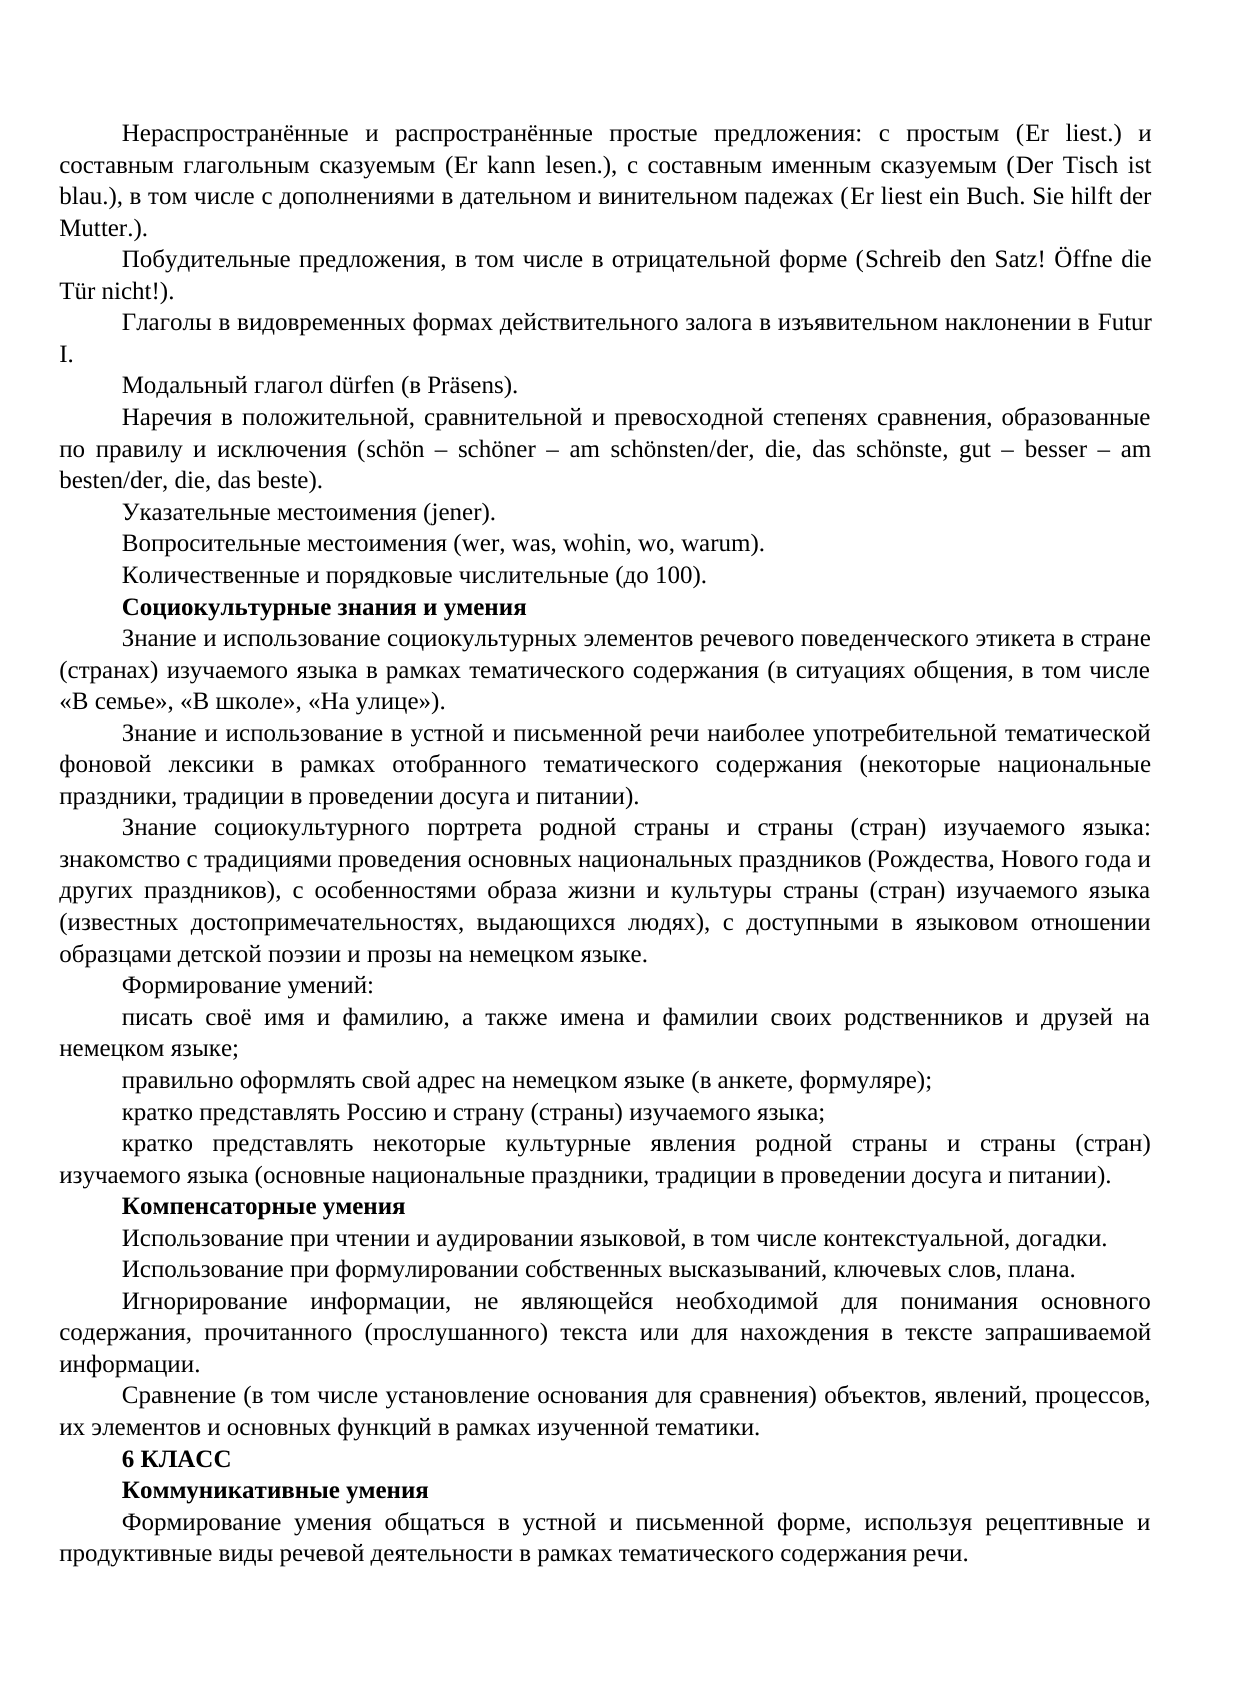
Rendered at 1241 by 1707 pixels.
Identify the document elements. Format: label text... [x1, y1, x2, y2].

text Использование при формулировании собственных высказываний, ключевых слов, плана. [59, 1254, 1152, 1283]
text Указательные местоимения (jener). [59, 497, 1152, 526]
text Знание и использование социокультурных элементов речевого поведенческого этикета в стране (странах) изучаемого языка в рамках тематического содержания (в ситуациях общения, в том числе «В семье», «В школе», «На улице»). [59, 623, 1152, 715]
text Количественные и порядковые числительные (до 100). [59, 560, 1152, 589]
text Сравнение (в том числе установление основания для сравнения) объектов, явлений, процессов, их элементов и основных функций в рамках изученной тематики. [59, 1381, 1152, 1441]
text Коммуникативные умения [59, 1475, 1152, 1504]
text Модальный глагол dürfen (в Präsens). [59, 371, 1152, 399]
text писать своё имя и фамилию, а также имена и фамилии своих родственников и друзей на немецком языке; [59, 1002, 1152, 1062]
text кратко представлять Россию и страну (страны) изучаемого языка; [59, 1097, 1152, 1125]
text Компенсаторные умения [59, 1191, 1152, 1220]
text Использование при чтении и аудировании языковой, в том числе контекстуальной, догадки. [59, 1223, 1152, 1252]
text 6 КЛАСС [59, 1444, 1152, 1472]
text Побудительные предложения, в том числе в отрицательной форме (Schreib den Satz! Öffne die Tür nicht!). [59, 244, 1152, 305]
text Вопросительные местоимения (wer, was, wohin, wo, warum). [59, 528, 1152, 557]
text Глаголы в видовременных формах действительного залога в изъявительном наклонении в Futur I. [59, 307, 1152, 368]
text Социокультурные знания и умения [59, 592, 1152, 620]
text правильно оформлять свой адрес на немецком языке (в анкете, формуляре); [59, 1065, 1152, 1094]
text Знание социокультурного портрета родной страны и страны (стран) изучаемого языка: знакомство с традициями проведения основных национальных праздников (Рождества, Нового года и других праздников), с особенностями образа жизни и культуры страны (стран) изучаемого языка (известных достопримечательностях, выдающихся людях), с доступными в языковом отношении образцами детской поэзии и прозы на немецком языке. [59, 812, 1152, 967]
text Игнорирование информации, не являющейся необходимой для понимания основного содержания, прочитанного (прослушанного) текста или для нахождения в тексте запрашиваемой информации. [59, 1286, 1152, 1378]
text Нераспространённые и распространённые простые предложения: с простым (Er liest.) и составным глагольным сказуемым (Er kann lesen.), с составным именным сказуемым (Der Tisch ist blau.), в том числе с дополнениями в дательном и винительном падежах (Er liest ein Buch. Sie hilft der Mutter.). [59, 118, 1152, 242]
text Наречия в положительной, сравнительной и превосходной степенях сравнения, образованные по правилу и исключения (schön – schöner – am schönsten/der, die, das schönste, gut – besser – am besten/der, die, das beste). [59, 402, 1152, 494]
text кратко представлять некоторые культурные явления родной страны и страны (стран) изучаемого языка (основные национальные праздники, традиции в проведении досуга и питании). [59, 1128, 1152, 1188]
text Формирование умения общаться в устной и письменной форме, используя рецептивные и продуктивные виды речевой деятельности в рамках тематического содержания речи. [59, 1507, 1152, 1567]
text Формирование умений: [59, 970, 1152, 999]
text Знание и использование в устной и письменной речи наиболее употребительной тематической фоновой лексики в рамках отобранного тематического содержания (некоторые национальные праздники, традиции в проведении досуга и питании). [59, 718, 1152, 810]
